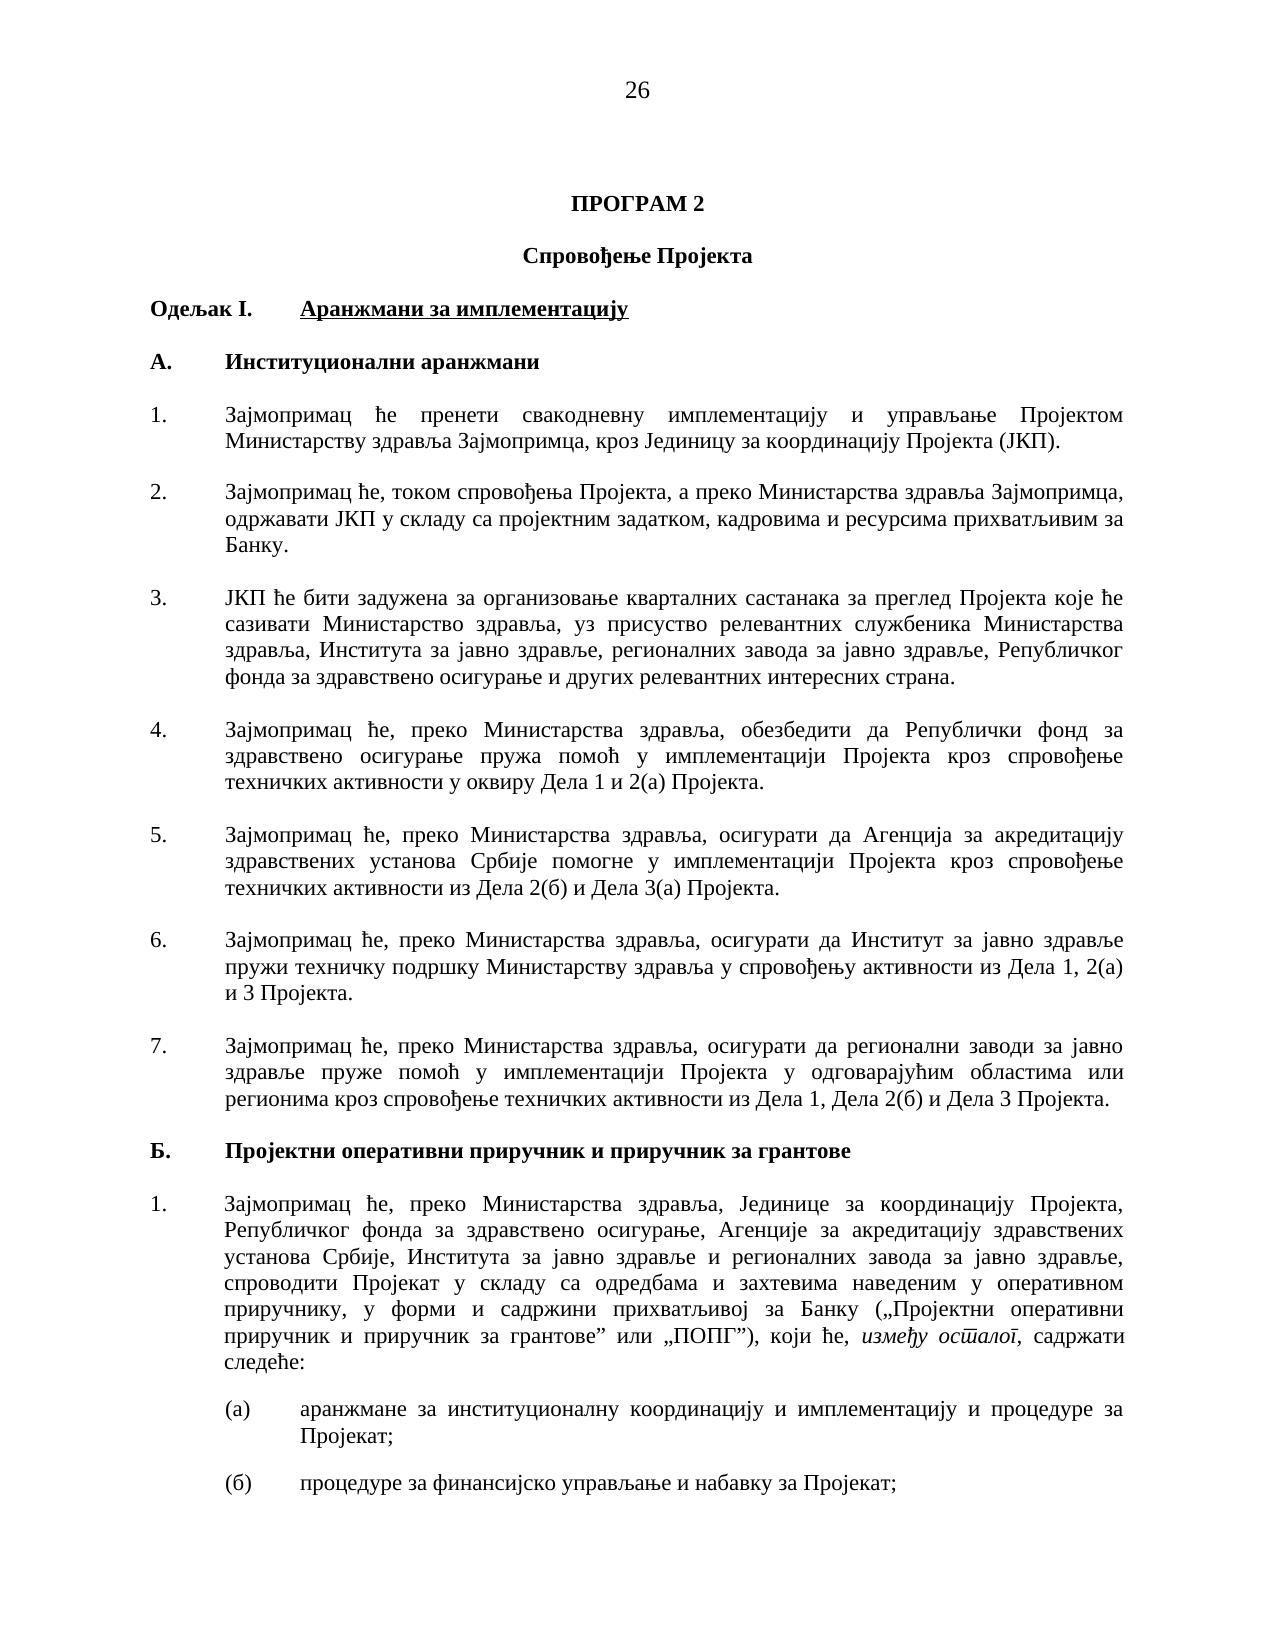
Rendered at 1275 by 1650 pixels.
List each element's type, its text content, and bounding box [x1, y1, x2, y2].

text A. Институционални аранжмани [150, 348, 1125, 374]
list аранжмане за институционалну координацију и имплементацију и процедуре за Пројекат; [225, 1395, 1125, 1448]
text ПРОГРАМ 2 [150, 190, 1125, 216]
text Б. Пројектни оперативни приручник и приручник за грантове [150, 1137, 1125, 1164]
text Спровођење Пројекта [150, 243, 1125, 269]
text 7. Зајмопримац ће, преко Министарства здравља, осигурати да регионални заводи за јавно здравље пруже помоћ у имплементацији Пројекта у одговарајућим областима или регионима кроз спровођење техничких активности из Дела 1, Дела 2(б) и Дела 3 Пројекта. [150, 1032, 1125, 1111]
text Одељак I. Аранжмани за имплементацију [150, 295, 1125, 322]
text 3. ЈКП ће бити задужена за организовање кварталних састанака за преглед Пројекта које ће сазивати Министарство здравља, уз присуство релевантних службеника Министарства здравља, Института за јавно здравље, регионалних завода за јавно здравље, Републичког фонда за здравствено осигурање и других релевантних интересних страна. [150, 584, 1125, 689]
text (б) процедуре за финансијско управљање и набавку за Пројекат; [225, 1469, 1125, 1495]
text 2. Зајмопримац ће, током спровођења Пројекта, а преко Министарства здравља Зајмопримца, одржавати ЈКП у складу са пројектним задатком, кадровима и ресурсима прихватљивим за Банку. [150, 478, 1125, 557]
text 6. Зајмопримац ће, преко Министарства здравља, осигурати да Институт за јавно здравље пружи техничку подршку Министарству здравља у спровођењу активности из Дела 1, 2(а) и 3 Пројекта. [150, 926, 1125, 1006]
text 4. Зајмопримац ће, преко Министарства здравља, обезбедити да Републички фонд за здравствено осигурање пружа помоћ у имплементацији Пројекта кроз спровођење техничких активности у оквиру Дела 1 и 2(а) Пројекта. [150, 716, 1125, 795]
list Зајмопримац ће, преко Министарства здравља, Јединице за координацију Пројекта, Републичког фонда за здравствено осигурање, Агенције за акредитацију здравствених установа Србије, Института за јавно здравље и регионалних завода за јавно здравље, спроводити Пројекат у складу са одредбама и захтевима наведеним у оперативном приручнику, у форми и садржини прихватљивој за Банку („Пројектни оперативни приручник и приручник за грантове” или „ПОПГ”), који ће, између осталог, садржати следеће: [150, 1190, 1125, 1374]
text 1. Зајмопримац ће пренети свакодневну имплементацију и управљање Пројектом Министарству здравља Зајмопримца, кроз Јединицу за координацију Пројекта (ЈКП). [150, 401, 1125, 453]
text 5. Зајмопримац ће, преко Министарства здравља, осигурати да Агенција за акредитацију здравствених установа Србије помогне у имплементацији Пројекта кроз спровођење техничких активности из Дела 2(б) и Дела 3(а) Пројекта. [150, 821, 1125, 900]
